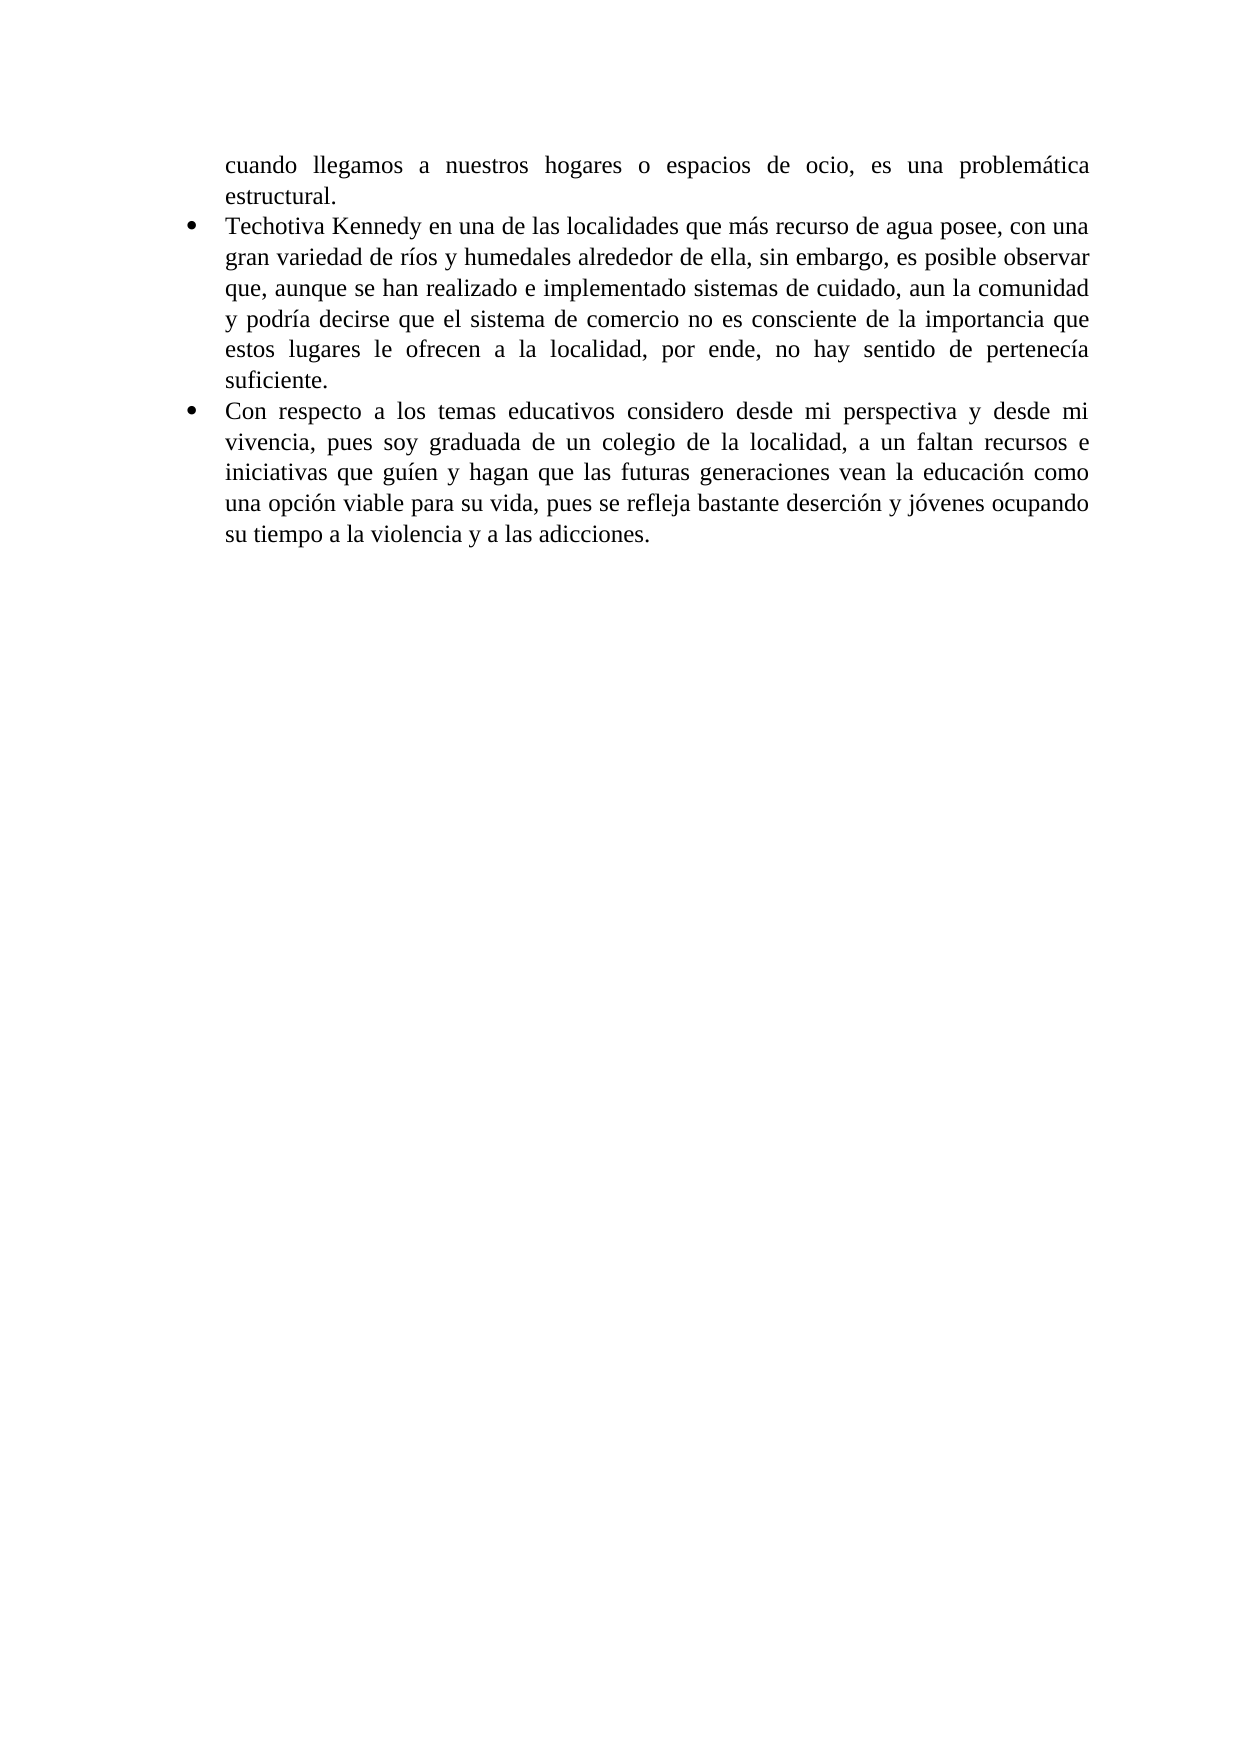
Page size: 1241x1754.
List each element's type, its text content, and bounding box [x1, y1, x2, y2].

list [187, 150, 1090, 209]
list Techotiva Kennedy en una de las localidades que más recurso de agua posee, con una gran variedad de ríos y humedales alrededor de ella, sin embargo, es posible observar que, aunque se han realizado e implementado sistemas de cuidado, aun la comunidad y podría decirse que el sistema de comercio no es consciente de la importancia que estos lugares le ofrecen a la localidad, por ende, no hay sentido de pertenecía suficiente. [187, 211, 1090, 394]
list Con respecto a los temas educativos considero desde mi perspectiva y desde mi vivencia, pues soy graduada de un colegio de la localidad, a un faltan recursos e iniciativas que guíen y hagan que las futuras generaciones vean la educación como una opción viable para su vida, pues se refleja bastante deserción y jóvenes ocupando su tiempo a la violencia y a las adicciones. [187, 396, 1090, 547]
